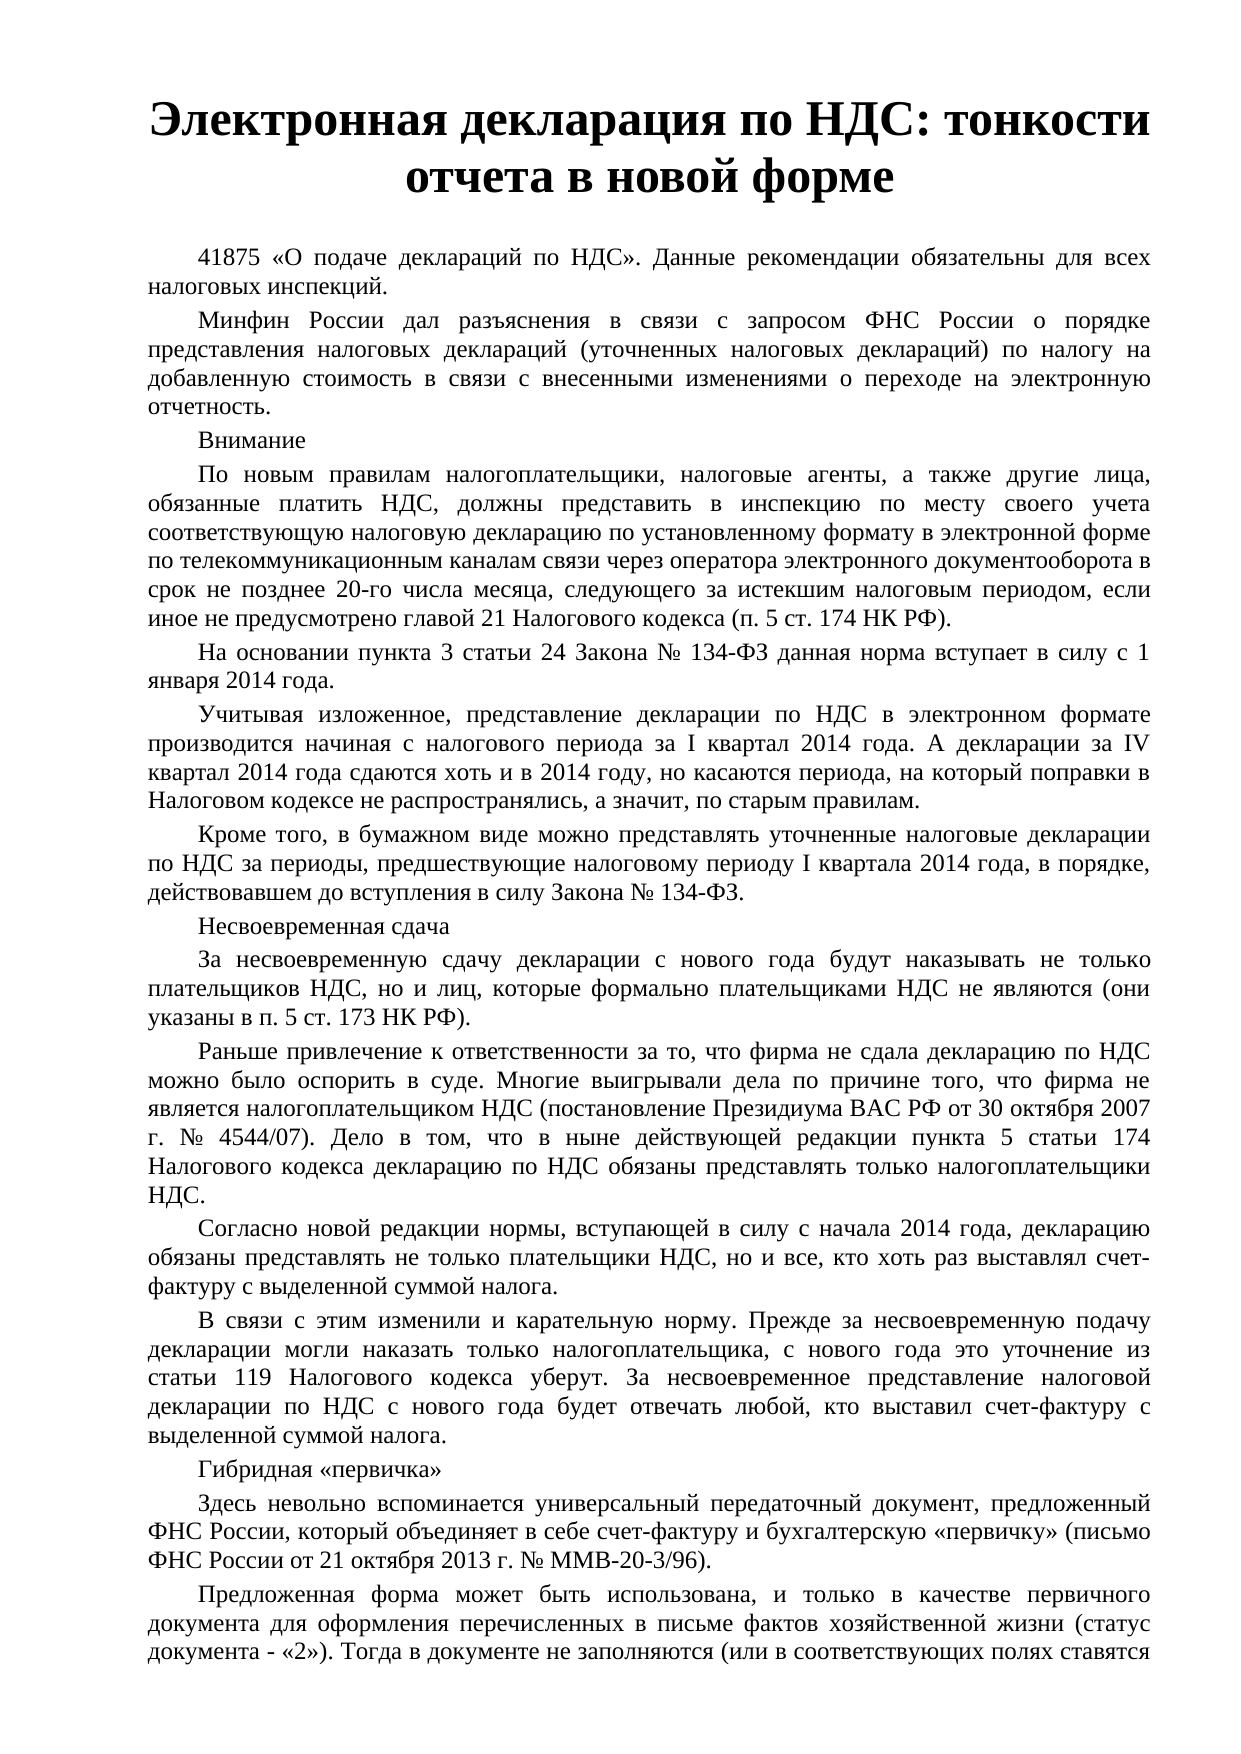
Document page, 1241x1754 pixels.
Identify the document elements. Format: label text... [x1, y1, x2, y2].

text Кроме того, в бумажном виде можно представлять уточненные налоговые декларации по НДС за периоды, предшествующие налоговому периоду I квартала 2014 года, в порядке, действовавшем до вступления в силу Закона № 134-ФЗ. [148, 819, 1152, 906]
text За несвоевременную сдачу декларации с нового года будут наказывать не только плательщиков НДС, но и лиц, которые формально плательщиками НДС не являются (они указаны в п. 5 ст. 173 НК РФ). [148, 944, 1152, 1031]
text На основании пункта 3 статьи 24 Закона № 134-ФЗ данная норма вступает в силу с 1 января 2014 года. [148, 637, 1152, 694]
subtitle Электронная декларация по НДС: тонкости отчета в новой форме [148, 88, 1152, 203]
text Согласно новой редакции нормы, вступающей в силу с начала 2014 года, декларацию обязаны представлять не только плательщики НДС, но и все, кто хоть раз выставлял счет-фактуру с выделенной суммой налога. [148, 1213, 1152, 1300]
text В связи с этим изменили и карательную норму. Прежде за несвоевременную подачу декларации могли наказать только налогоплательщика, с нового года это уточнение из статьи 119 Налогового кодекса уберут. За несвоевременное представление налоговой декларации по НДС с нового года будет отвечать любой, кто выставил счет-фактуру с выделенной суммой налога. [148, 1305, 1152, 1449]
text Внимание [148, 425, 1152, 454]
text Гибридная «первичка» [148, 1454, 1152, 1482]
text Несвоевременная сдача [148, 911, 1152, 939]
text Учитывая изложенное, представление декларации по НДС в электронном формате производится начиная с налогового периода за I квартал 2014 года. А декларации за IV квартал 2014 года сдаются хоть и в 2014 году, но касаются периода, на который поправки в Налоговом кодексе не распространялись, а значит, по старым правилам. [148, 699, 1152, 814]
text Минфин России дал разъяснения в связи с запросом ФНС России о порядке представления налоговых деклараций (уточненных налоговых деклараций) по налогу на добавленную стоимость в связи с внесенными изменениями о переходе на электронную отчетность. [148, 305, 1152, 420]
text По новым правилам налогоплательщики, налоговые агенты, а также другие лица, обязанные платить НДС, должны представить в инспекцию по месту своего учета соответствующую налоговую декларацию по установленному формату в электронной форме по телекоммуникационным каналам связи через оператора электронного документооборота в срок не позднее 20-го числа месяца, следующего за истекшим налоговым периодом, если иное не предусмотрено главой 21 Налогового кодекса (п. 5 ст. 174 НК РФ). [148, 459, 1152, 632]
text Здесь невольно вспоминается универсальный передаточный документ, предложенный ФНС России, который объединяет в себе счет-фактуру и бухгалтерскую «первичку» (письмо ФНС России от 21 октября 2013 г. № ММВ-20-3/96). [148, 1488, 1152, 1574]
text Раньше привлечение к ответственности за то, что фирма не сдала декларацию по НДС можно было оспорить в суде. Многие выигрывали дела по причине того, что фирма не является налогоплательщиком НДС (постановление Президиума ВАС РФ от 30 октября 2007 г. № 4544/07). Дело в том, что в ныне действующей редакции пункта 5 статьи 174 Налогового кодекса декларацию по НДС обязаны представлять только налогоплательщики НДС. [148, 1036, 1152, 1208]
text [148, 1579, 1152, 1665]
text 41875 «О подаче деклараций по НДС». Данные рекомендации обязательны для всех налоговых инспекций. [148, 242, 1152, 300]
